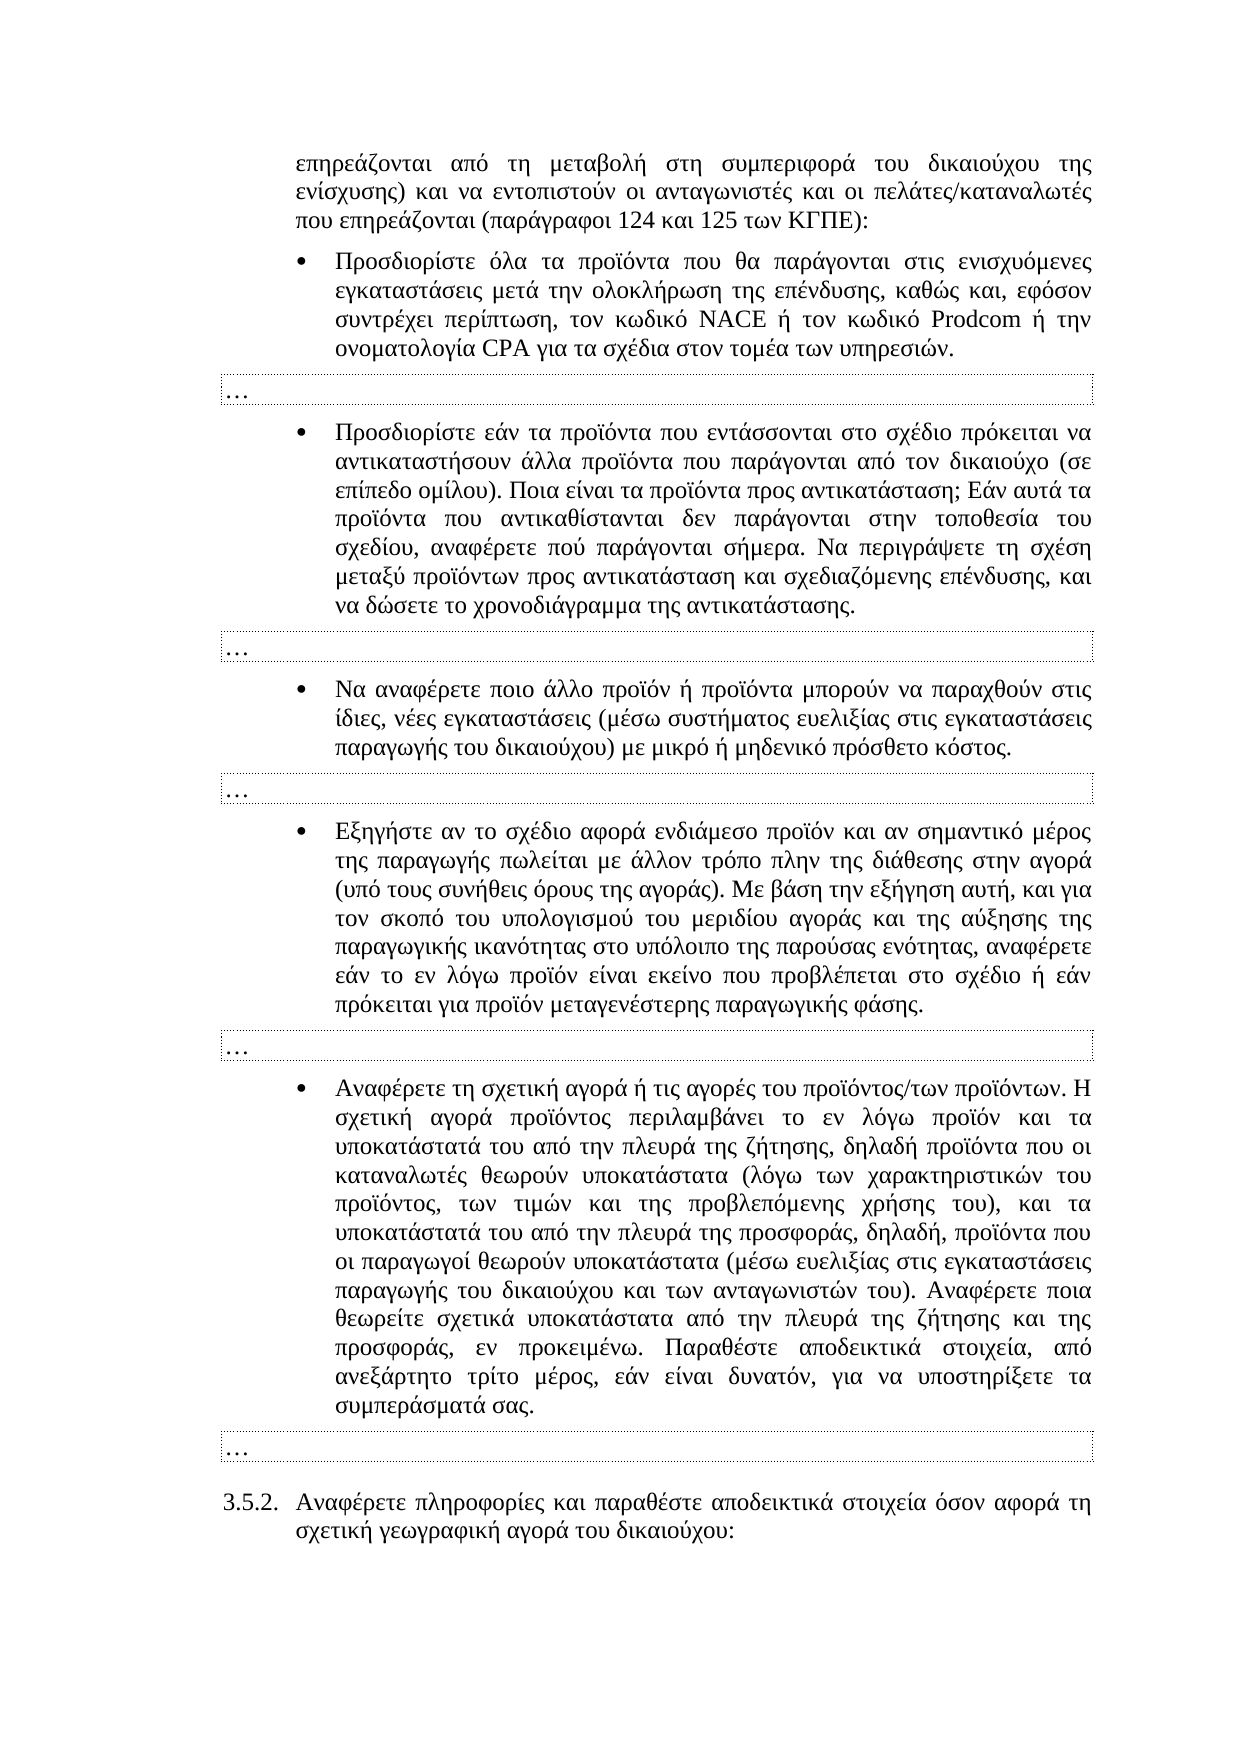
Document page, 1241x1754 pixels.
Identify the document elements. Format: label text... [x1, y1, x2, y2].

table_header … [221, 374, 1093, 404]
list Αναφέρετε πληροφορίες και παραθέστε αποδεικτικά στοιχεία όσον αφορά τη σχετική γεωγραφική αγορά του δικαιούχου: [223, 1487, 1093, 1544]
text Προσδιορίστε εάν τα προϊόντα που εντάσσονται στο σχέδιο πρόκειται να αντικαταστήσουν άλλα προϊόντα που παράγονται από τον δικαιούχο (σε επίπεδο ομίλου). Ποια είναι τα προϊόντα προς αντικατάσταση; Εάν αυτά τα προϊόντα που αντικαθίστανται δεν παράγονται στην τοποθεσία του σχεδίου, αναφέρετε πού παράγονται σήμερα. Να περιγράψετε τη σχέση μεταξύ προϊόντων προς αντικατάσταση και σχεδιαζόμενης επένδυσης, και να δώσετε το χρονοδιάγραμμα της αντικατάστασης. [297, 417, 1093, 618]
text Προσδιορίστε όλα τα προϊόντα που θα παράγονται στις ενισχυόμενες εγκαταστάσεις μετά την ολοκλήρωση της επένδυσης, καθώς και, εφόσον συντρέχει περίπτωση, τον κωδικό NACE ή τον κωδικό Prodcom ή την ονοματολογία CPA για τα σχέδια στον τομέα των υπηρεσιών. [297, 246, 1093, 361]
table_header … [221, 631, 1093, 661]
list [223, 148, 1093, 234]
table_header … [221, 1030, 1093, 1060]
table_header … [221, 773, 1093, 803]
text Εξηγήστε αν το σχέδιο αφορά ενδιάμεσο προϊόν και αν σημαντικό μέρος της παραγωγής πωλείται με άλλον τρόπο πλην της διάθεσης στην αγορά (υπό τους συνήθεις όρους της αγοράς). Με βάση την εξήγηση αυτή, και για τον σκοπό του υπολογισμού του μεριδίου αγοράς και της αύξησης της παραγωγικής ικανότητας στο υπόλοιπο της παρούσας ενότητας, αναφέρετε εάν το εν λόγω προϊόν είναι εκείνο που προβλέπεται στο σχέδιο ή εάν πρόκειται για προϊόν μεταγενέστερης παραγωγικής φάσης. [297, 816, 1093, 1018]
table_header … [221, 1431, 1093, 1461]
text Να αναφέρετε ποιο άλλο προϊόν ή προϊόντα μπορούν να παραχθούν στις ίδιες, νέες εγκαταστάσεις (μέσω συστήματος ευελιξίας στις εγκαταστάσεις παραγωγής του δικαιούχου) με μικρό ή μηδενικό πρόσθετο κόστος. [297, 674, 1093, 761]
text Αναφέρετε τη σχετική αγορά ή τις αγορές του προϊόντος/των προϊόντων. Η σχετική αγορά προϊόντος περιλαμβάνει το εν λόγω προϊόν και τα υποκατάστατά του από την πλευρά της ζήτησης, δηλαδή προϊόντα που οι καταναλωτές θεωρούν υποκατάστατα (λόγω των χαρακτηριστικών του προϊόντος, των τιμών και της προβλεπόμενης χρήσης του), και τα υποκατάστατά του από την πλευρά της προσφοράς, δηλαδή, προϊόντα που οι παραγωγοί θεωρούν υποκατάστατα (μέσω ευελιξίας στις εγκαταστάσεις παραγωγής του δικαιούχου και των ανταγωνιστών του). Αναφέρετε ποια θεωρείτε σχετικά υποκατάστατα από την πλευρά της ζήτησης και της προσφοράς, εν προκειμένω. Παραθέστε αποδεικτικά στοιχεία, από ανεξάρτητο τρίτο μέρος, εάν είναι δυνατόν, για να υποστηρίξετε τα συμπεράσματά σας. [297, 1073, 1093, 1418]
